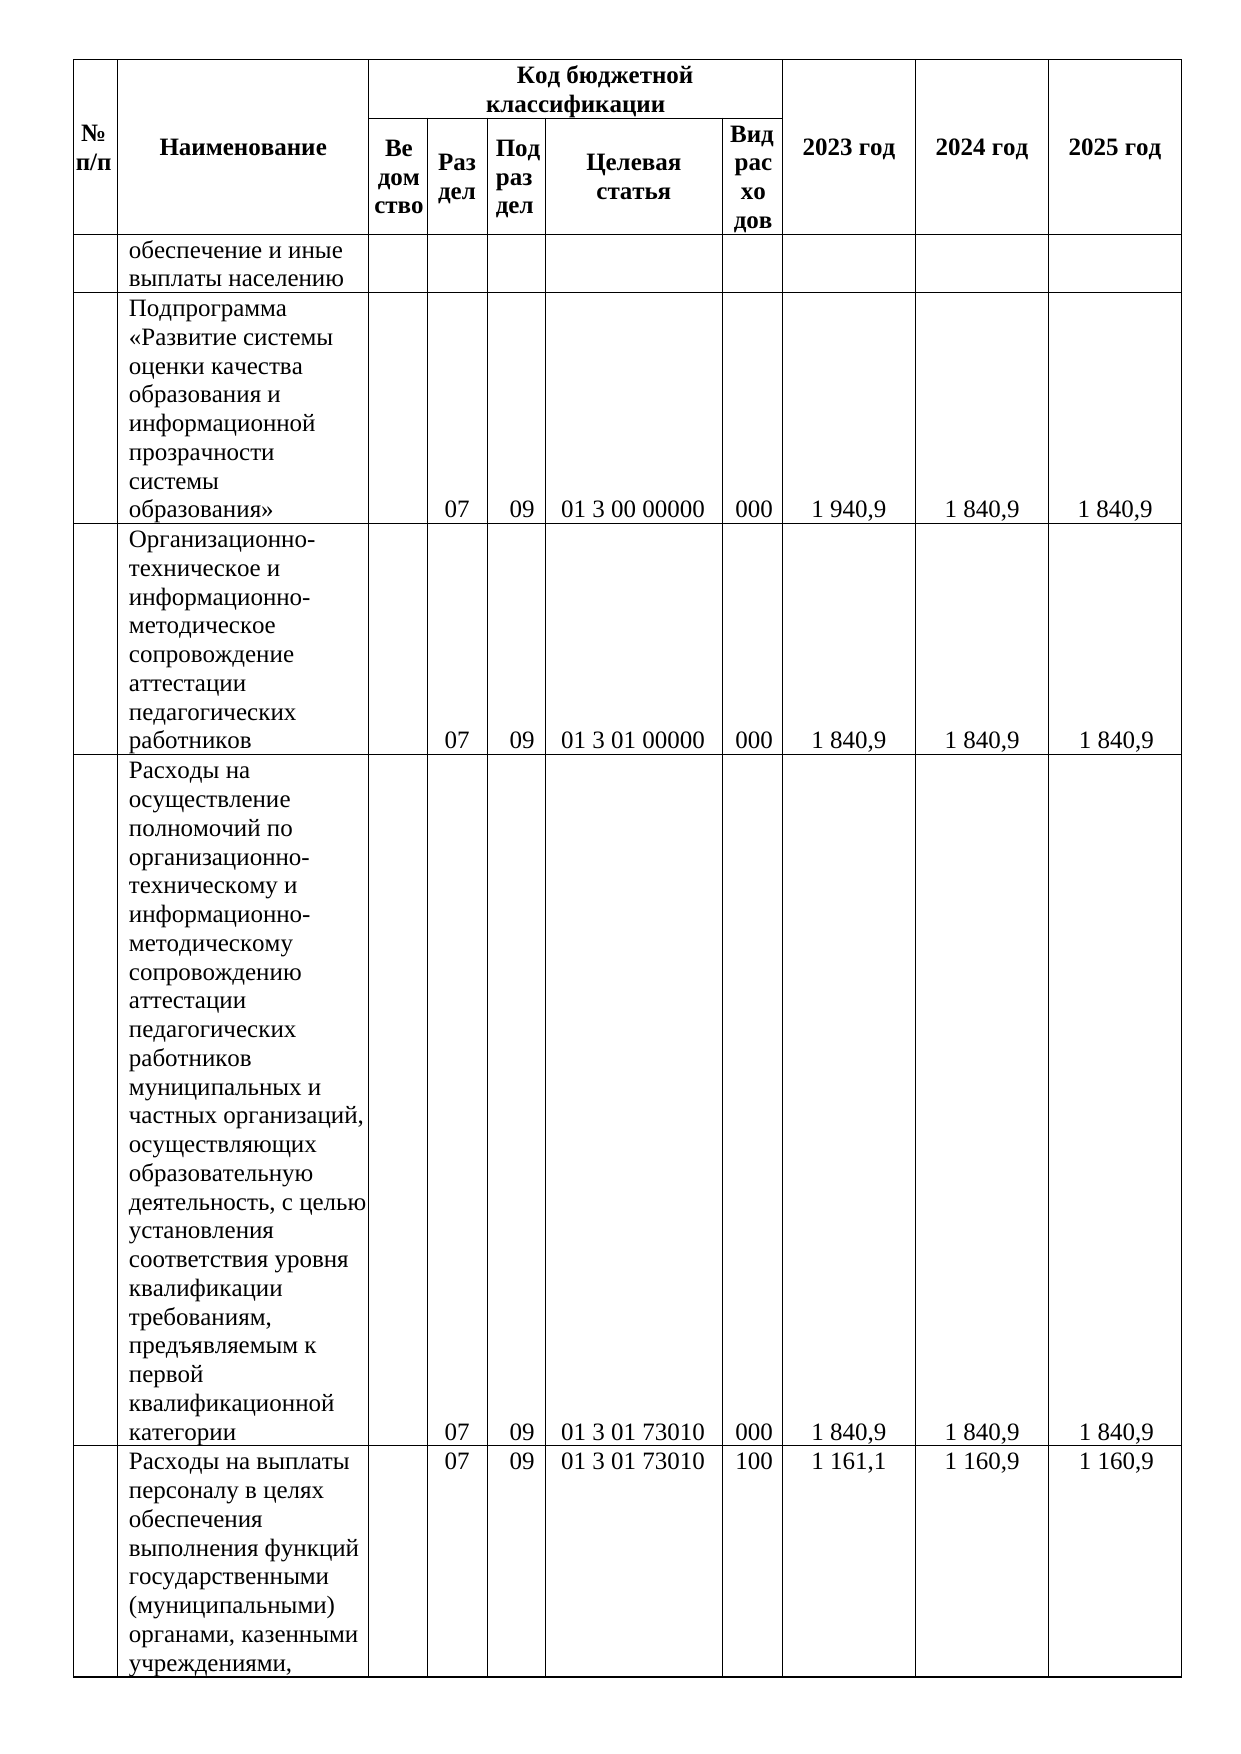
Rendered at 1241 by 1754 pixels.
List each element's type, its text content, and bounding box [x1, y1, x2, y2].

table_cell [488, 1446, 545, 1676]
table_header Код бюджетной классификации [369, 60, 782, 118]
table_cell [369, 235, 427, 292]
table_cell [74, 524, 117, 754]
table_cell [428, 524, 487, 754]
table_cell Вид рас хо дов [723, 119, 782, 234]
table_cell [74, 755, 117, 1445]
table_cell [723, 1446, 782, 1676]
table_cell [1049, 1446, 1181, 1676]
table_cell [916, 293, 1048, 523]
table_cell Раз дел [428, 119, 487, 234]
table_header 2023 год [783, 60, 915, 234]
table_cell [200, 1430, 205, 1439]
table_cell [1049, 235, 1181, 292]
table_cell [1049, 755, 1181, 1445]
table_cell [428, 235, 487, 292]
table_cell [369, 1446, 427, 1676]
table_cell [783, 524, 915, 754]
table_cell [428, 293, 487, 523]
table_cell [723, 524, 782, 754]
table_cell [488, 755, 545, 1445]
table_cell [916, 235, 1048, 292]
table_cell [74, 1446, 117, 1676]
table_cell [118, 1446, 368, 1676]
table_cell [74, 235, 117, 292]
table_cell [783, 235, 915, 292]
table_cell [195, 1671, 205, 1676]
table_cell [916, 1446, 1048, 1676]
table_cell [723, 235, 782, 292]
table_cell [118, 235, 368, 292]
table_header № п/п [74, 60, 117, 234]
table_cell Под раз дел [488, 119, 545, 234]
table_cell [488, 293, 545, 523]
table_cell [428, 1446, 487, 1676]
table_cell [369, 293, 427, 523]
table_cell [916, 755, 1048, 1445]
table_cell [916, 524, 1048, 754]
table_header Наименование [118, 60, 368, 234]
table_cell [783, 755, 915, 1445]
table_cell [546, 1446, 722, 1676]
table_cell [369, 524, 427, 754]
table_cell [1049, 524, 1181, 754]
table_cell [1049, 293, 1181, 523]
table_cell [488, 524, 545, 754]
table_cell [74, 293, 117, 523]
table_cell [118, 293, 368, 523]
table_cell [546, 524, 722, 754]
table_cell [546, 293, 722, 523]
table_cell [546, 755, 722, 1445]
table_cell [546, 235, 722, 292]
table_header 2024 год [916, 60, 1048, 234]
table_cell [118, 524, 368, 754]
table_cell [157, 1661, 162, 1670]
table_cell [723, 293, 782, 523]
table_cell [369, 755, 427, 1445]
table_cell Целевая статья [546, 119, 722, 234]
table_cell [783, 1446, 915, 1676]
table_header 2025 год [1049, 60, 1181, 234]
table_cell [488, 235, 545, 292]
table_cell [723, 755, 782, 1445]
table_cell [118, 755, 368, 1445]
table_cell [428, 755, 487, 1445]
table_cell Ве дом ство [369, 119, 427, 234]
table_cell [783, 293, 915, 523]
